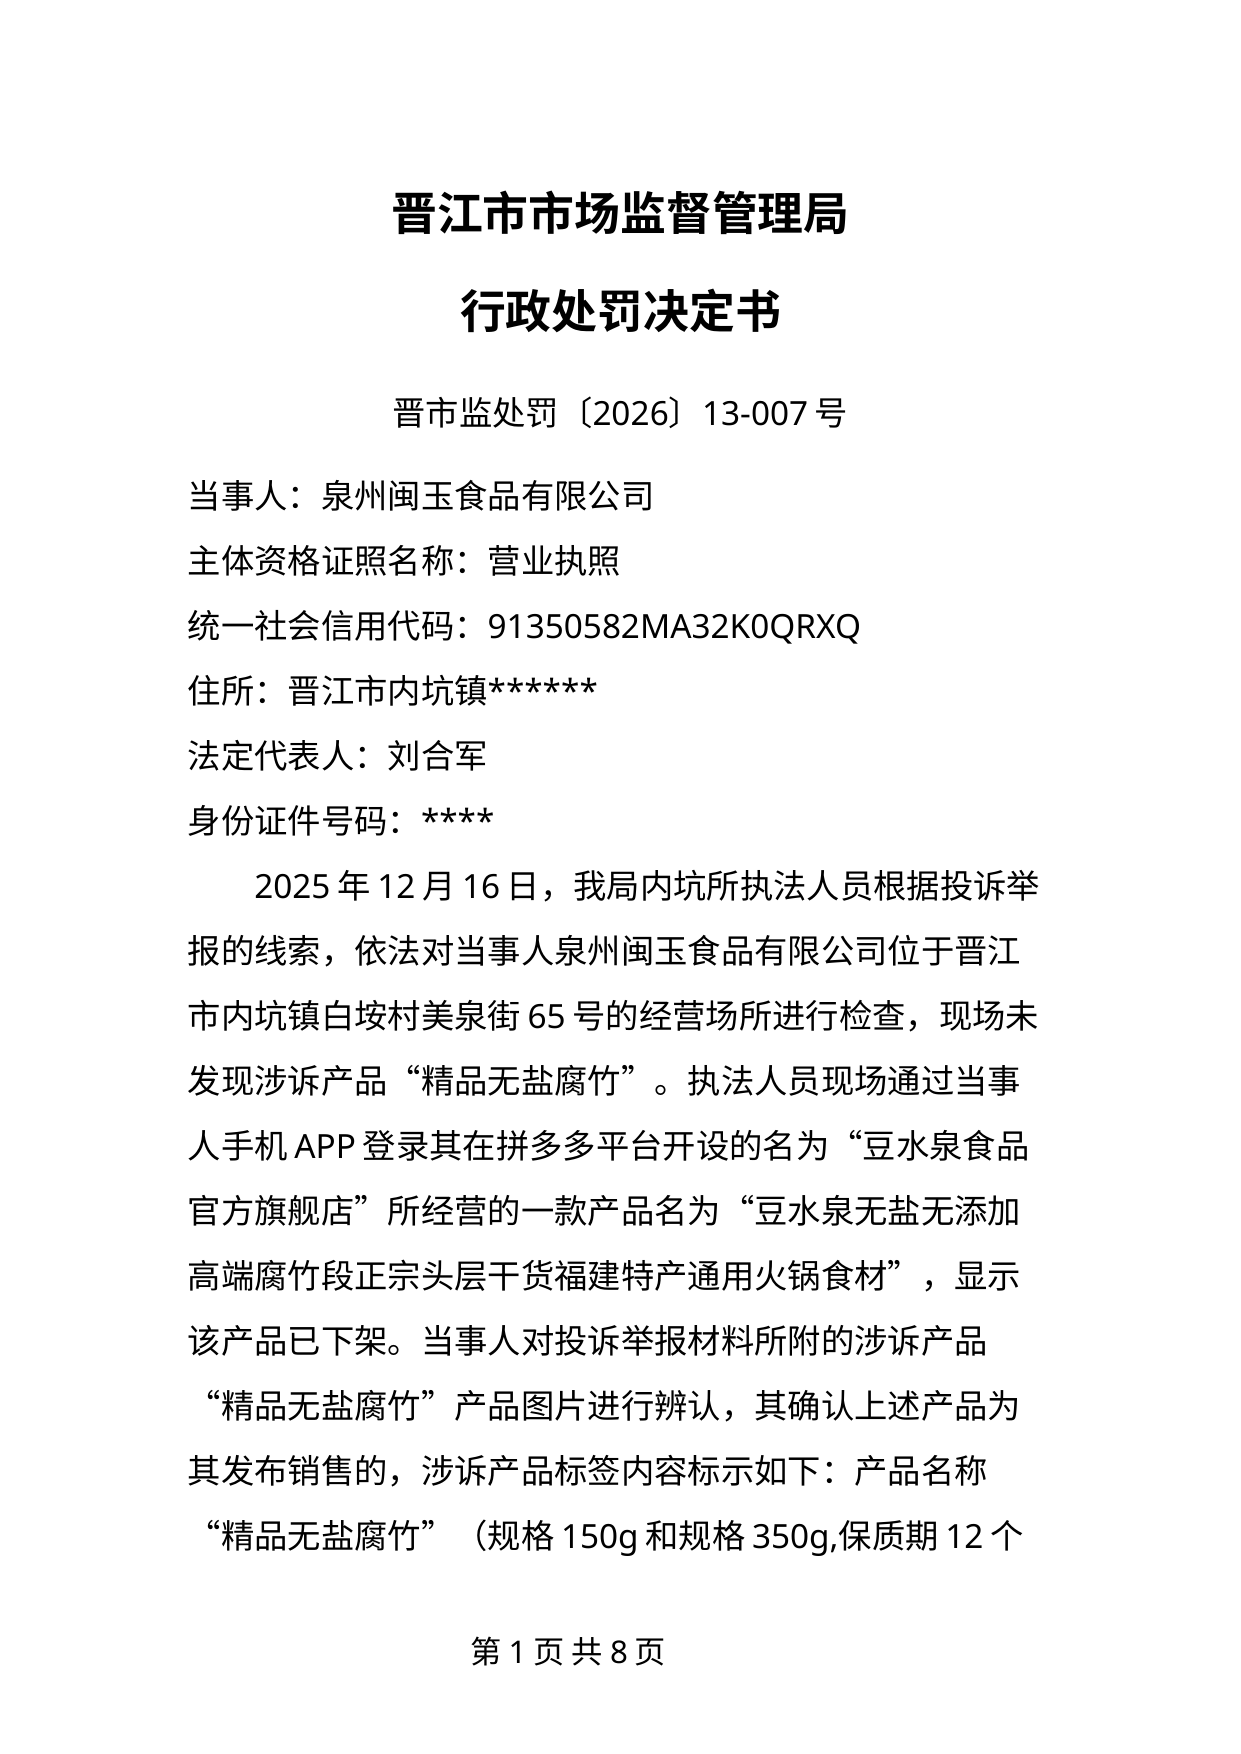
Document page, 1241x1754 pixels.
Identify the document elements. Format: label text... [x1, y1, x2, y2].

text 统一社会信用代码：91350582MA32K0QRXQ [187, 591, 1053, 656]
text 法定代表人：刘合军 [187, 721, 1053, 786]
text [187, 851, 1053, 1566]
text 晋江市市场监督管理局 [187, 162, 1053, 259]
text 当事人：泉州闽玉食品有限公司 [187, 461, 1053, 526]
text 住所：晋江市内坑镇****** [187, 656, 1053, 721]
text 主体资格证照名称：营业执照 [187, 526, 1053, 591]
text 身份证件号码：**** [187, 786, 1053, 851]
text 行政处罚决定书 [187, 259, 1053, 357]
text 晋市监处罚〔2026〕13-007号 [187, 382, 1053, 436]
